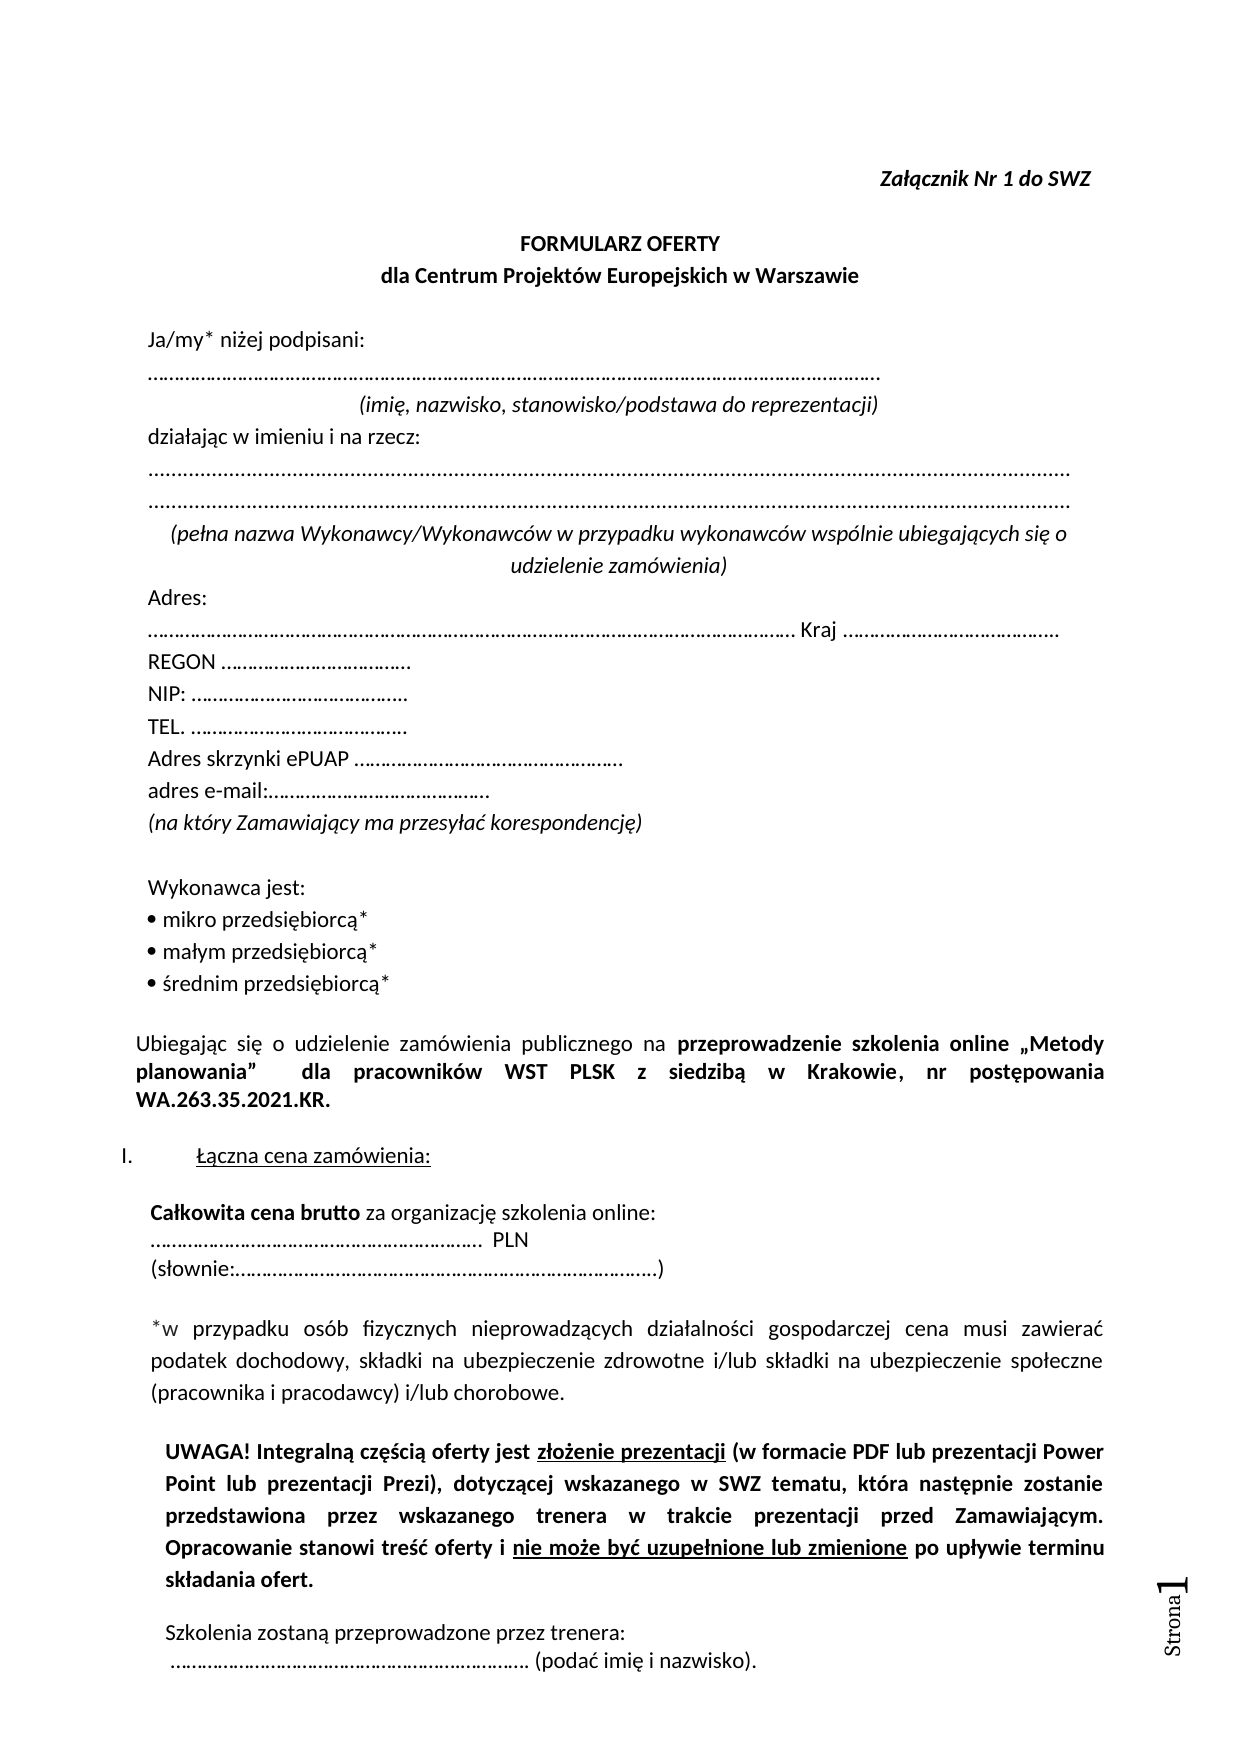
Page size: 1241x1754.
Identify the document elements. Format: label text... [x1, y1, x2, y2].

text (imię, nazwisko, stanowisko/podstawa do reprezentacji) [199, 390, 1041, 418]
text UWAGA! Integralną częścią oferty jest złożenie prezentacji (w formacie PDF lub prezentacji Power Point lub prezentacji Prezi), dotyczącej wskazanego w SWZ tematu, która następnie zostanie przedstawiona przez wskazanego trenera w trakcie prezentacji przed Zamawiającym. Opracowanie stanowi treść oferty i nie może być uzupełnione lub zmienione po upływie terminu składania ofert. [165, 1437, 1105, 1593]
text ................................................................................................................................................................ [148, 486, 1105, 514]
text (słownie:……………………………………………………………………..) [150, 1254, 1105, 1282]
text adres e-mail:…………………………………… [148, 776, 1105, 804]
text średnim przedsiębiorcą* [148, 969, 1105, 997]
text REGON ……………………………… [148, 647, 1105, 675]
text ……………………………………………….…………. (podać imię i nazwisko). [165, 1647, 1105, 1674]
text …………………………………………………………………………………………………………… Kraj ………………………………….. [148, 615, 1089, 643]
text NIP: ………………………………….. [148, 679, 1105, 708]
subtitle FORMULARZ OFERTY [199, 229, 1041, 257]
text Całkowita cena brutto za organizację szkolenia online: [150, 1198, 1105, 1226]
text dla Centrum Projektów Europejskich w Warszawie [199, 261, 1041, 289]
text ……………………………………………………… PLN [150, 1226, 1105, 1254]
text małym przedsiębiorcą* [148, 937, 1105, 965]
text Wykonawca jest: [148, 873, 1105, 901]
text Ubiegając się o udzielenie zamówienia publicznego na przeprowadzenie szkolenia online „Metody planowania” dla pracowników WST PLSK z siedzibą w Krakowie, nr postępowania WA.263.35.2021.KR. [136, 1029, 1105, 1113]
text Ja/my* niżej podpisani: [148, 326, 1105, 353]
text mikro przedsiębiorcą* [148, 905, 1105, 933]
text Załącznik Nr 1 do SWZ [121, 164, 1093, 193]
text *w przypadku osób fizycznych nieprowadzących działalności gospodarczej cena musi zawierać podatek dochodowy, składki na ubezpieczenie zdrowotne i/lub składki na ubezpieczenie społeczne (pracownika i pracodawcy) i/lub chorobowe. [150, 1314, 1105, 1346]
text ................................................................................................................................................................ [148, 454, 1105, 482]
text Adres: [148, 583, 1105, 611]
text Adres skrzynki ePUAP …………………………………………… [148, 744, 1105, 772]
text TEL. ………………………………….. [148, 712, 1105, 740]
text *w przypadku osób fizycznych nieprowadzących działalności gospodarczej cena musi zawierać podatek dochodowy, składki na ubezpieczenie zdrowotne i/lub składki na ubezpieczenie społeczne (pracownika i pracodawcy) i/lub chorobowe. [150, 1374, 1105, 1406]
text ……………………………………………………………………………………………………………….………… [148, 358, 1105, 386]
text (na który Zamawiający ma przesyłać korespondencję) [148, 808, 1105, 836]
text Szkolenia zostaną przeprowadzone przez trenera: [165, 1618, 1105, 1647]
list Łączna cena zamówienia: [121, 1142, 1105, 1169]
text (pełna nazwa Wykonawcy/Wykonawców w przypadku wykonawców wspólnie ubiegających się o udzielenie zamówienia) [153, 519, 1087, 579]
text działając w imieniu i na rzecz: [148, 422, 1105, 450]
